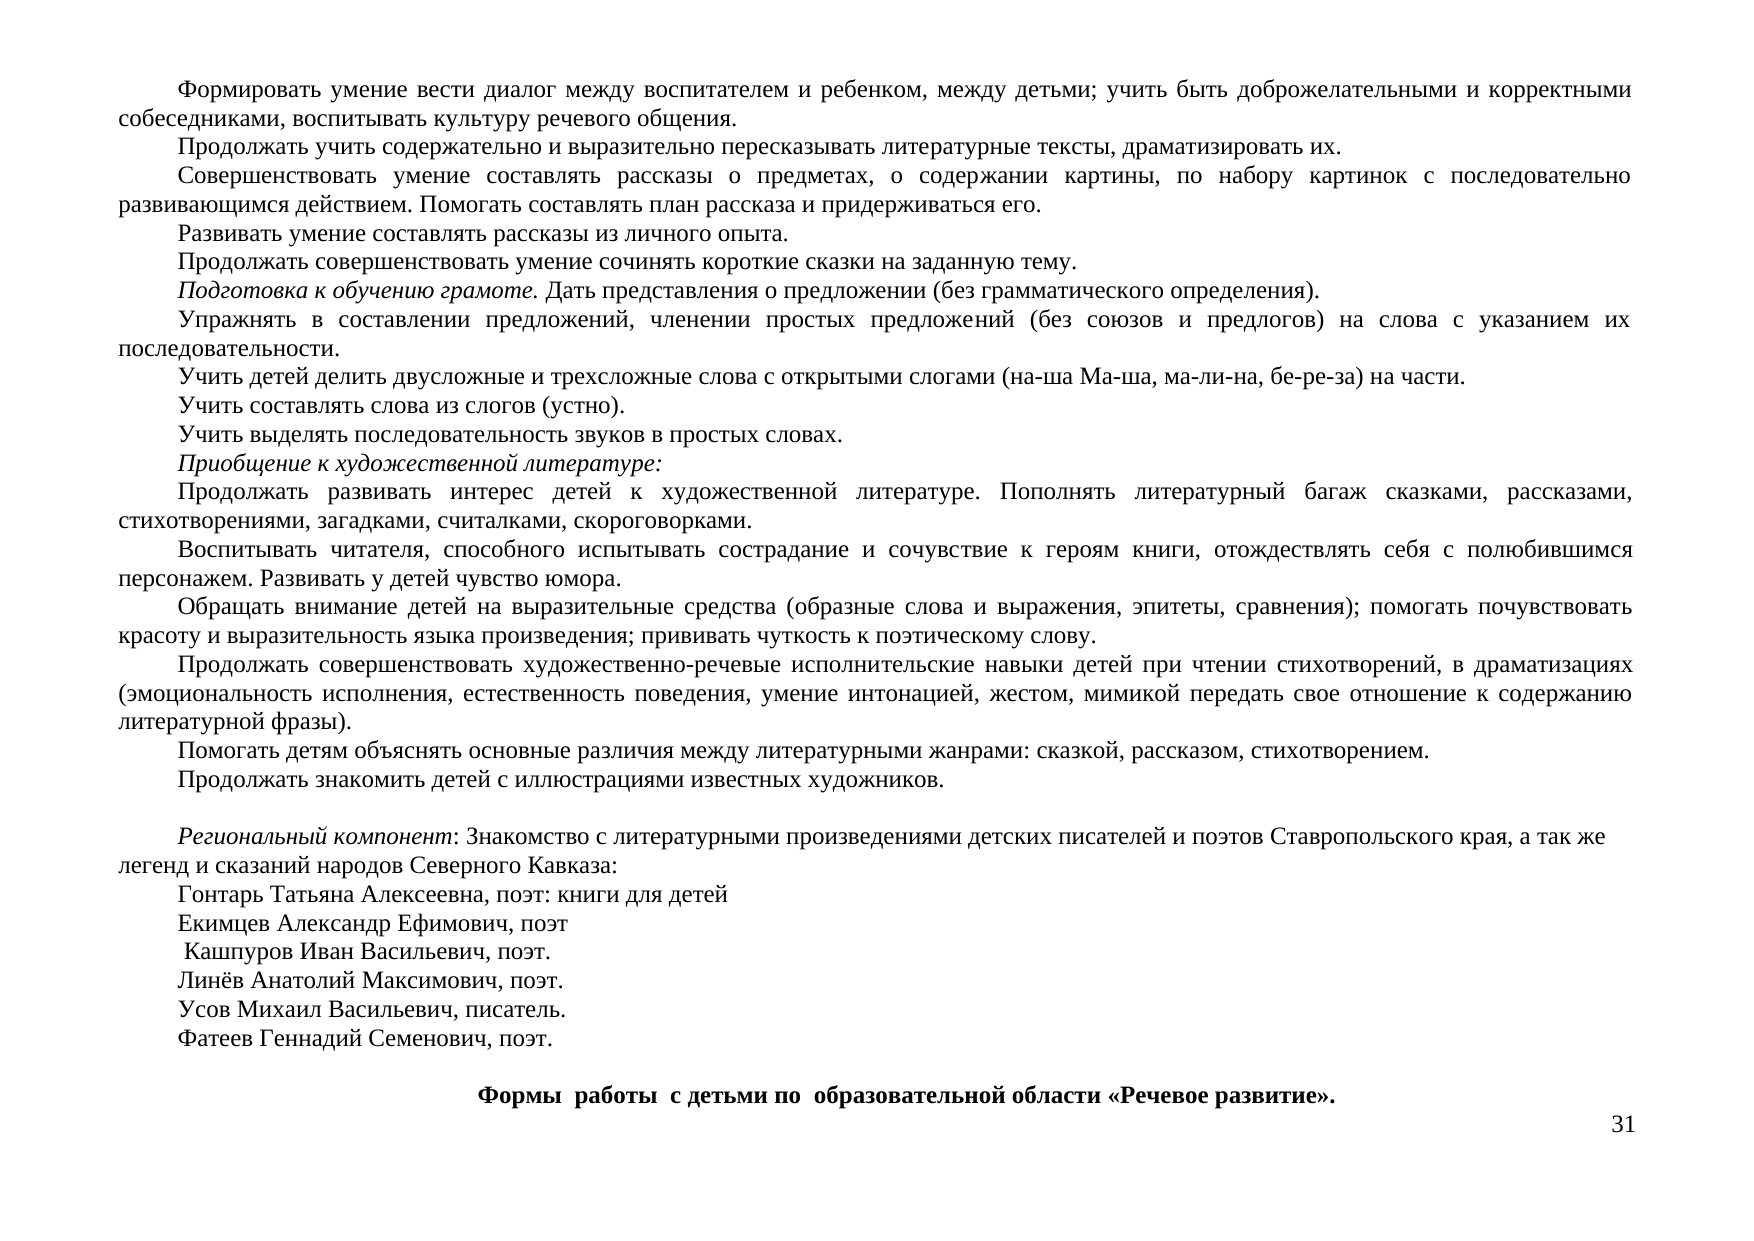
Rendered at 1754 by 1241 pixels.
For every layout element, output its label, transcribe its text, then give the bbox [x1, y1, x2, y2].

list Линёв Анатолий Максимович, поэт. [118, 965, 1636, 994]
text Упражнять в составлении предложений, членении простых предложений (без союзов и предлогов) на слова с указанием их последовательности. [118, 304, 1632, 361]
text Формировать умение вести диалог между воспитателем и ребенком, между детьми; учить быть доброжелательными и корректными собеседниками, воспитывать культуру речевого общения. [118, 74, 1634, 131]
text Продолжать знакомить детей с иллюстрациями известных художников. [118, 764, 1636, 793]
list Кашпуров Иван Васильевич, поэт. [118, 936, 1636, 965]
text Учить выделять последовательность звуков в простых словах. [118, 419, 1636, 448]
text Продолжать совершенствовать художественно-речевые исполнительские навыки детей при чтении стихотворений, в драматизациях (эмоциональность исполнения, естественность поведения, умение интонацией, жестом, мимикой передать свое отношение к содержанию литературной фразы). [118, 649, 1634, 735]
text Гонтарь Татьяна Алексеевна, поэт: книги для детей [118, 879, 1636, 908]
text Продолжать развивать интерес детей к художественной литературе. Пополнять литературный багаж сказками, рассказами, стихотворениями, загадками, считалками, скороговорками. [118, 476, 1634, 534]
text Обращать внимание детей на выразительные средства (образные слова и выражения, эпитеты, сравнения); помогать почувствовать красоту и выразительность языка произведения; прививать чуткость к поэтическому слову. [118, 591, 1634, 649]
text Воспитывать читателя, способного испытывать сострадание и сочувствие к героям книги, отождествлять себя с полюбившимся персонажем. Развивать у детей чувство юмора. [118, 534, 1634, 591]
list Екимцев Александр Ефимович, поэт [118, 908, 1636, 936]
list Усов Михаил Васильевич, писатель. [118, 994, 1636, 1023]
text Совершенствовать умение составлять рассказы о предметах, о содержании картины, по набору картинок с последовательно развивающимся действием. Помогать составлять план рассказа и придерживаться его. [118, 160, 1632, 218]
text Учить детей делить двусложные и трехсложные слова с открытыми слогами (на-ша Ма-ша, ма-ли-на, бе-ре-за) на части. [118, 361, 1632, 390]
text Продолжать совершенствовать умение сочинять короткие сказки на заданную тему. [118, 246, 1632, 275]
text Подготовка к обучению грамоте. Дать представления о предложении (без грамматического определения). [118, 275, 1632, 304]
text Помогать детям объяснять основные различия между литературными жанрами: сказкой, рассказом, стихотворением. [118, 735, 1634, 764]
text Учить составлять слова из слогов (устно). [118, 390, 1636, 419]
list Фатеев Геннадий Семенович, поэт. [118, 1023, 1636, 1051]
text Развивать умение составлять рассказы из личного опыта. [118, 218, 1636, 246]
text Региональный компонент: Знакомство с литературными произведениями детских писателей и поэтов Ставропольского края, а так же легенд и сказаний народов Северного Кавказа: [118, 821, 1636, 879]
text Продолжать учить содержательно и выразительно пересказывать литературные тексты, драматизировать их. [118, 131, 1634, 160]
text Приобщение к художественной литературе: [118, 448, 1636, 476]
text Формы работы с детьми по образовательной области «Речевое развитие». [118, 1080, 1636, 1109]
